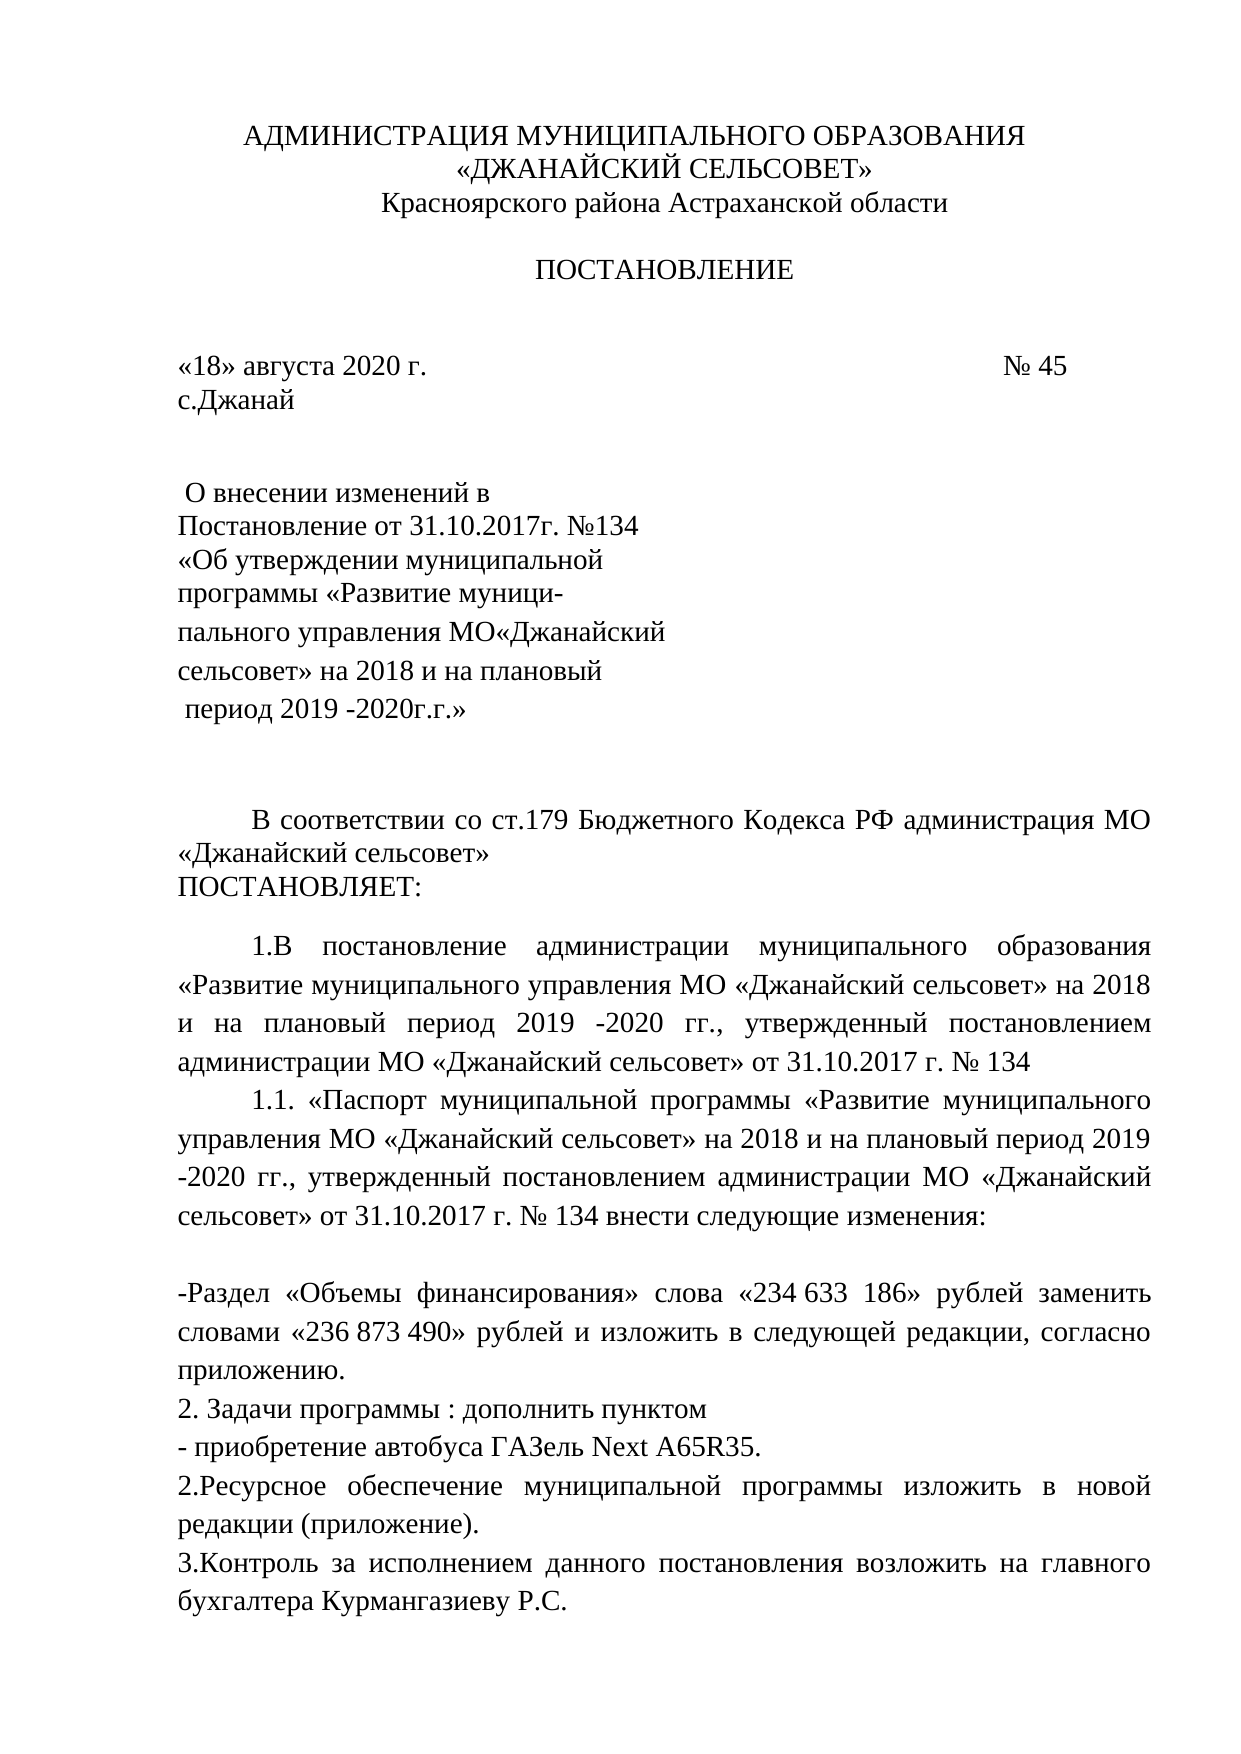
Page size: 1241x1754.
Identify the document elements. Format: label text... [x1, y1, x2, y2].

text 1.1. «Паспорт муниципальной программы «Развитие муниципального управления МО «Джанайский сельсовет» на 2018 и на плановый период 2019 -2020 гг., утвержденный постановлением администрации МО «Джанайский сельсовет» от 31.10.2017 г. № 134 внести следующие изменения: [177, 1082, 1152, 1232]
text АДМИНИСТРАЦИЯ МУНИЦИПАЛЬНОГО ОБРАЗОВАНИЯ [177, 118, 1152, 152]
text - приобретение автобуса ГАЗель Next A65R35. [177, 1429, 1152, 1463]
text «Об утверждении муниципальной [177, 542, 1152, 576]
text «18» августа 2020 г. № 45 [177, 348, 1152, 382]
text ПОСТАНОВЛЯЕТ: [177, 869, 1152, 902]
text ПОСТАНОВЛЕНИЕ [177, 252, 1152, 286]
text «ДЖАНАЙСКИЙ СЕЛЬСОВЕТ» [177, 152, 1152, 185]
text сельсовет» на 2018 и на плановый [177, 653, 1152, 686]
text период 2019 -2020г.г.» [177, 691, 1152, 725]
text 2.Ресурсное обеспечение муниципальной программы изложить в новой редакции (приложение). [177, 1468, 1152, 1540]
text Постановление от 31.10.2017г. №134 [177, 508, 1152, 542]
text с.Джанай [177, 382, 1152, 416]
text О внесении изменений в [177, 475, 1152, 508]
text Красноярского района Астраханской области [177, 185, 1152, 219]
text -Раздел «Объемы финансирования» слова «234 633 186» рублей заменить словами «236 873 490» рублей и изложить в следующей редакции, согласно приложению. [177, 1275, 1152, 1386]
text пального управления МО«Джанайский [177, 614, 1152, 648]
text программы «Развитие муници- [177, 576, 1152, 609]
text В соответствии со ст.179 Бюджетного Кодекса РФ администрация МО «Джанайский сельсовет» [177, 802, 1152, 869]
text 1.В постановление администрации муниципального образования «Развитие муниципального управления МО «Джанайский сельсовет» на 2018 и на плановый период 2019 -2020 гг., утвержденный постановлением администрации МО «Джанайский сельсовет» от 31.10.2017 г. № 134 [177, 928, 1152, 1077]
text 3.Контроль за исполнением данного постановления возложить на главного бухгалтера Курмангазиеву Р.С. [177, 1545, 1152, 1617]
text 2. Задачи программы : дополнить пунктом [177, 1391, 1152, 1424]
